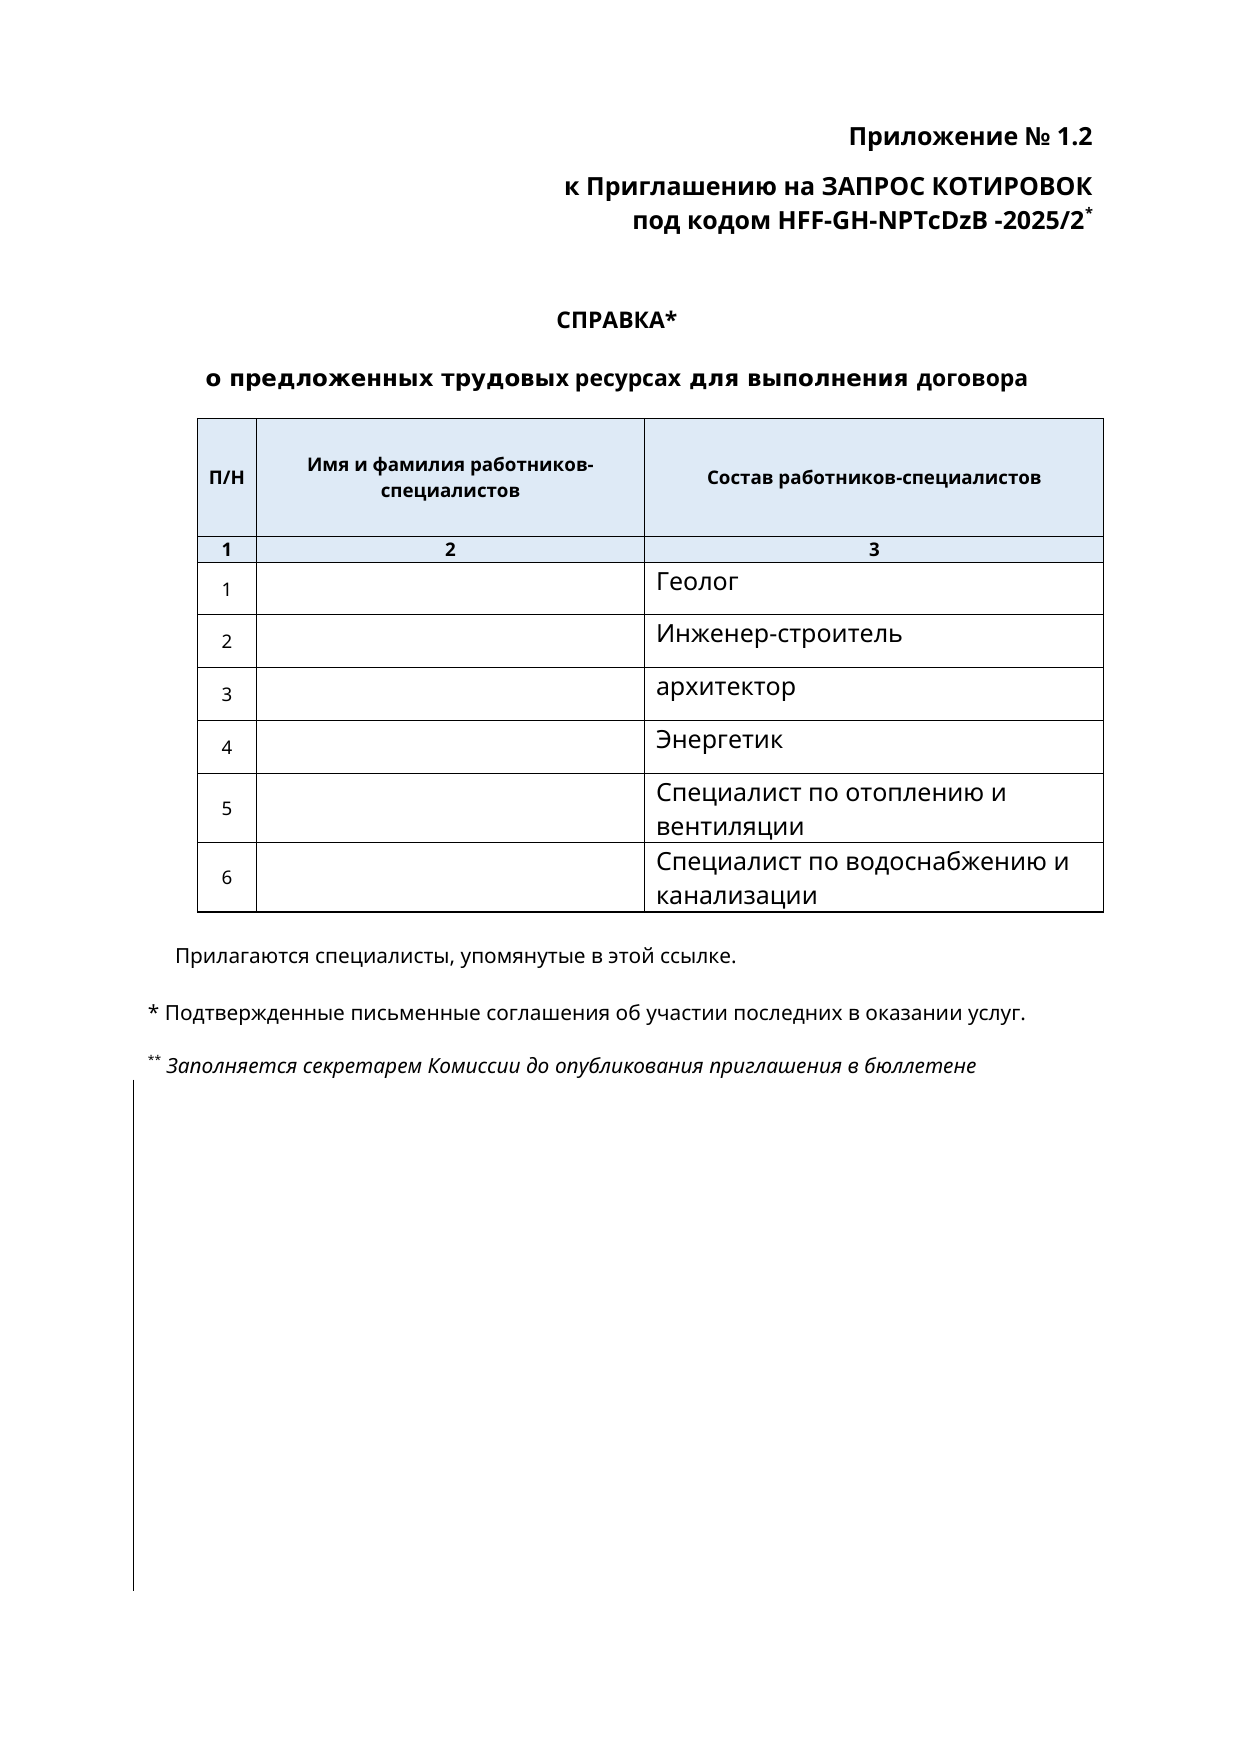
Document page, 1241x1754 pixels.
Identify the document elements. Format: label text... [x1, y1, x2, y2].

table_cell Геолог [645, 563, 1103, 614]
table_cell 5 [198, 774, 256, 842]
text к Приглашению на ЗАПРОС КОТИРОВОК под кодом HFF-GH-NPTcDzB -2025/2* [148, 169, 1092, 237]
text о предложенных трудовых ресурсах для выполнения договора [141, 362, 1092, 393]
table_cell [257, 668, 644, 720]
table_cell [257, 615, 644, 667]
table_cell 1 [198, 563, 256, 614]
table_cell 3 [198, 668, 256, 720]
table_cell 1 [198, 537, 256, 562]
table_cell 3 [645, 537, 1103, 562]
table_cell Специалист по отоплению и вентиляции [645, 774, 1103, 842]
table_cell [257, 843, 644, 911]
table_cell [257, 563, 644, 614]
table_cell 2 [198, 615, 256, 667]
table_header Состав работников-специалистов [645, 419, 1103, 536]
table_cell Специалист по водоснабжению и канализации [645, 843, 1103, 911]
text Прилагаются специалисты, упомянутые в этой ссылке. [148, 941, 1092, 969]
table_cell 6 [198, 843, 256, 911]
table_header Имя и фамилия работников-специалистов [257, 419, 644, 536]
table_cell 4 [198, 721, 256, 773]
table_cell [257, 721, 644, 773]
table_cell Инженер-строитель [645, 615, 1103, 667]
table_cell 2 [257, 537, 644, 562]
text СПРАВКА* [141, 304, 1092, 336]
text Приложение № 1.2 [148, 118, 1092, 152]
table_cell Энергетик [645, 721, 1103, 773]
table_cell [257, 774, 644, 842]
table_header П/Н [198, 419, 256, 536]
text * Подтвержденные письменные соглашения об участии последних в оказании услуг. [148, 998, 1092, 1026]
table_cell архитектор [645, 668, 1103, 720]
